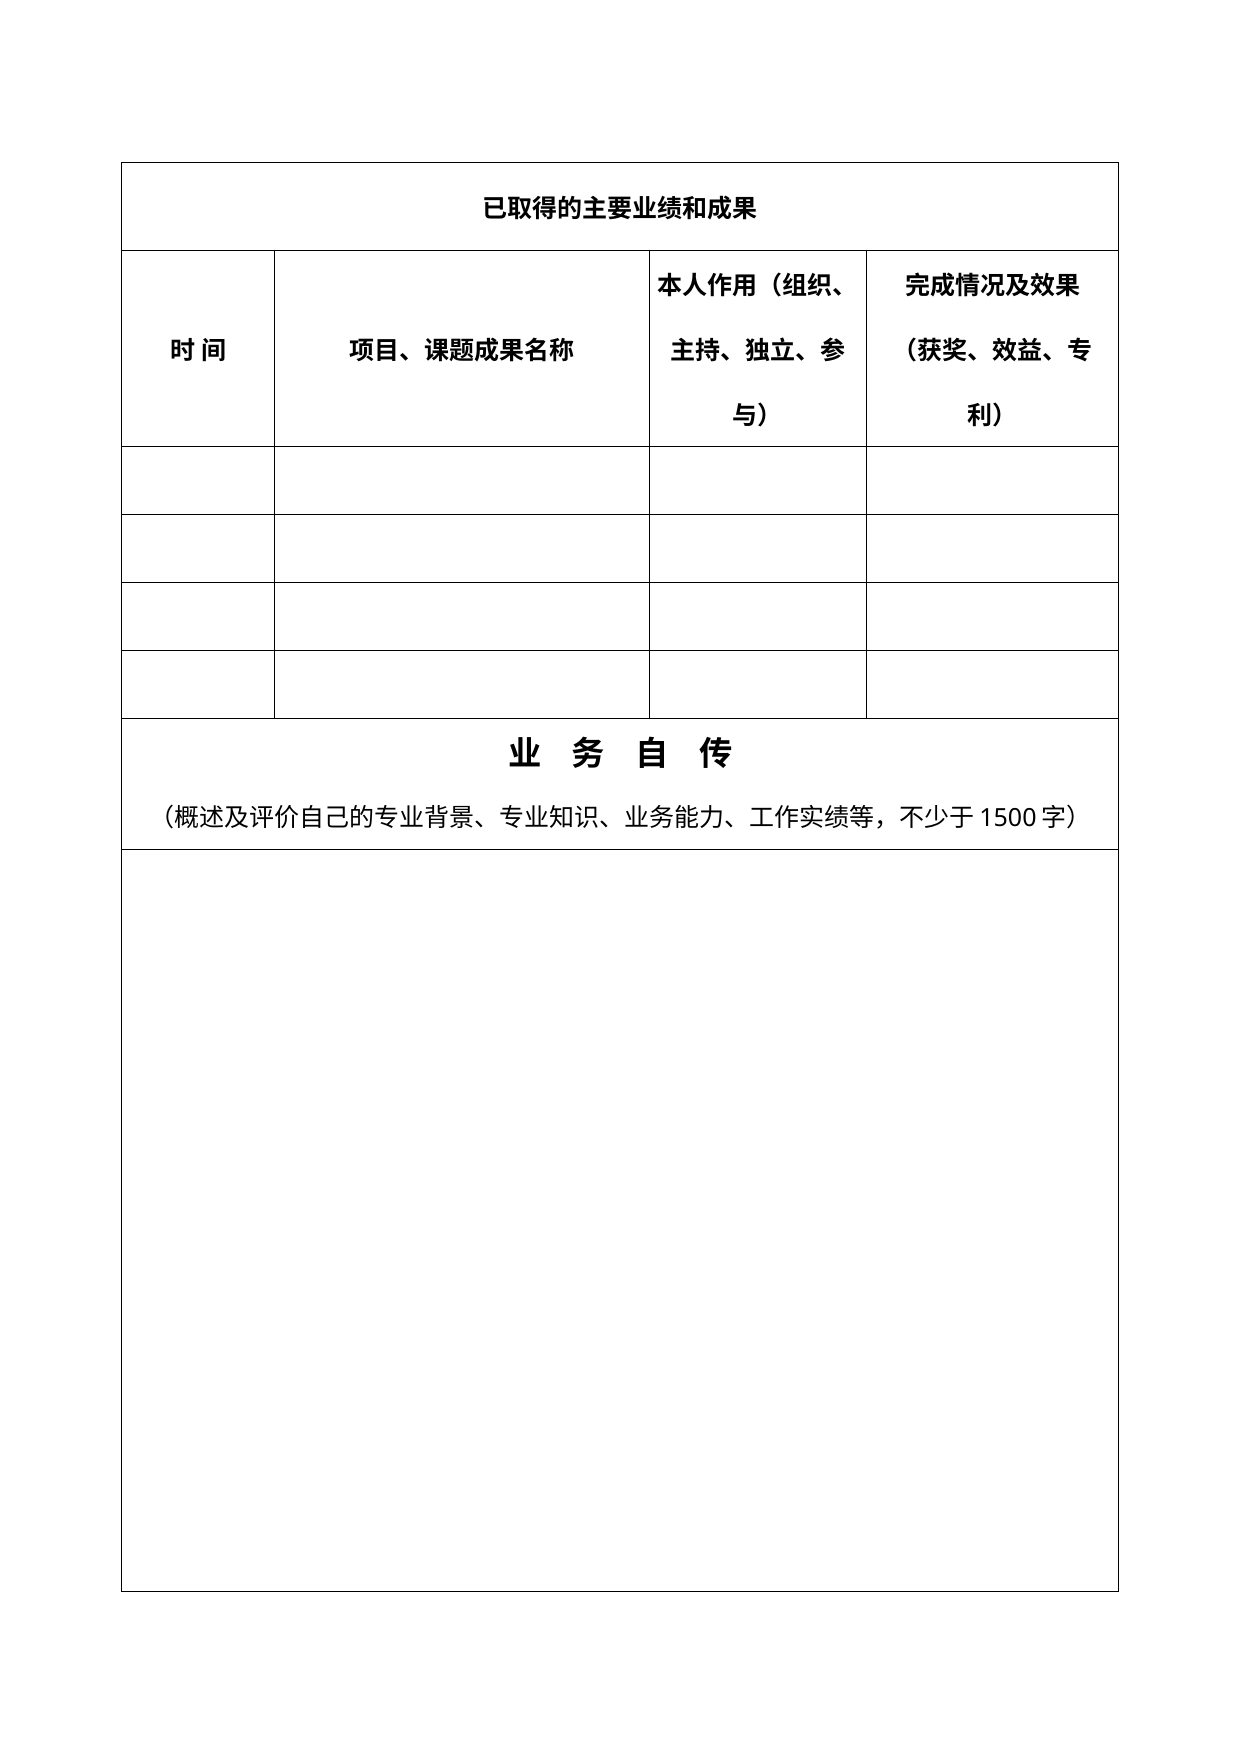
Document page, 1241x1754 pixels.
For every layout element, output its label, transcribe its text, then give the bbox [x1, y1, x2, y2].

table_cell 完成情况及效果 （获奖、效益、专利） [867, 251, 1118, 446]
table_cell 项目、课题成果名称 [275, 251, 649, 446]
table_cell [650, 515, 866, 582]
table_cell [650, 447, 866, 514]
table_cell [275, 651, 649, 717]
table_cell 业 务 自 传 （概述及评价自己的专业背景、专业知识、业务能力、工作实绩等，不少于1500字） [122, 719, 1118, 848]
table_cell 本人作用（组织、主持、独立、参与） [650, 251, 866, 446]
table_cell 已取得的主要业绩和成果 [122, 163, 1118, 250]
table_cell [122, 515, 274, 582]
table_cell [867, 583, 1118, 649]
table_cell 时 间 [122, 251, 274, 446]
table_cell [867, 447, 1118, 514]
table_cell [122, 651, 274, 717]
table_cell [122, 447, 274, 514]
table_cell [275, 515, 649, 582]
table_cell [867, 515, 1118, 582]
table_cell [122, 850, 1118, 1591]
table_cell [275, 447, 649, 514]
table_cell [275, 583, 649, 649]
table_cell [650, 651, 866, 717]
table_cell [122, 583, 274, 649]
table_cell [650, 583, 866, 649]
table_cell [867, 651, 1118, 717]
